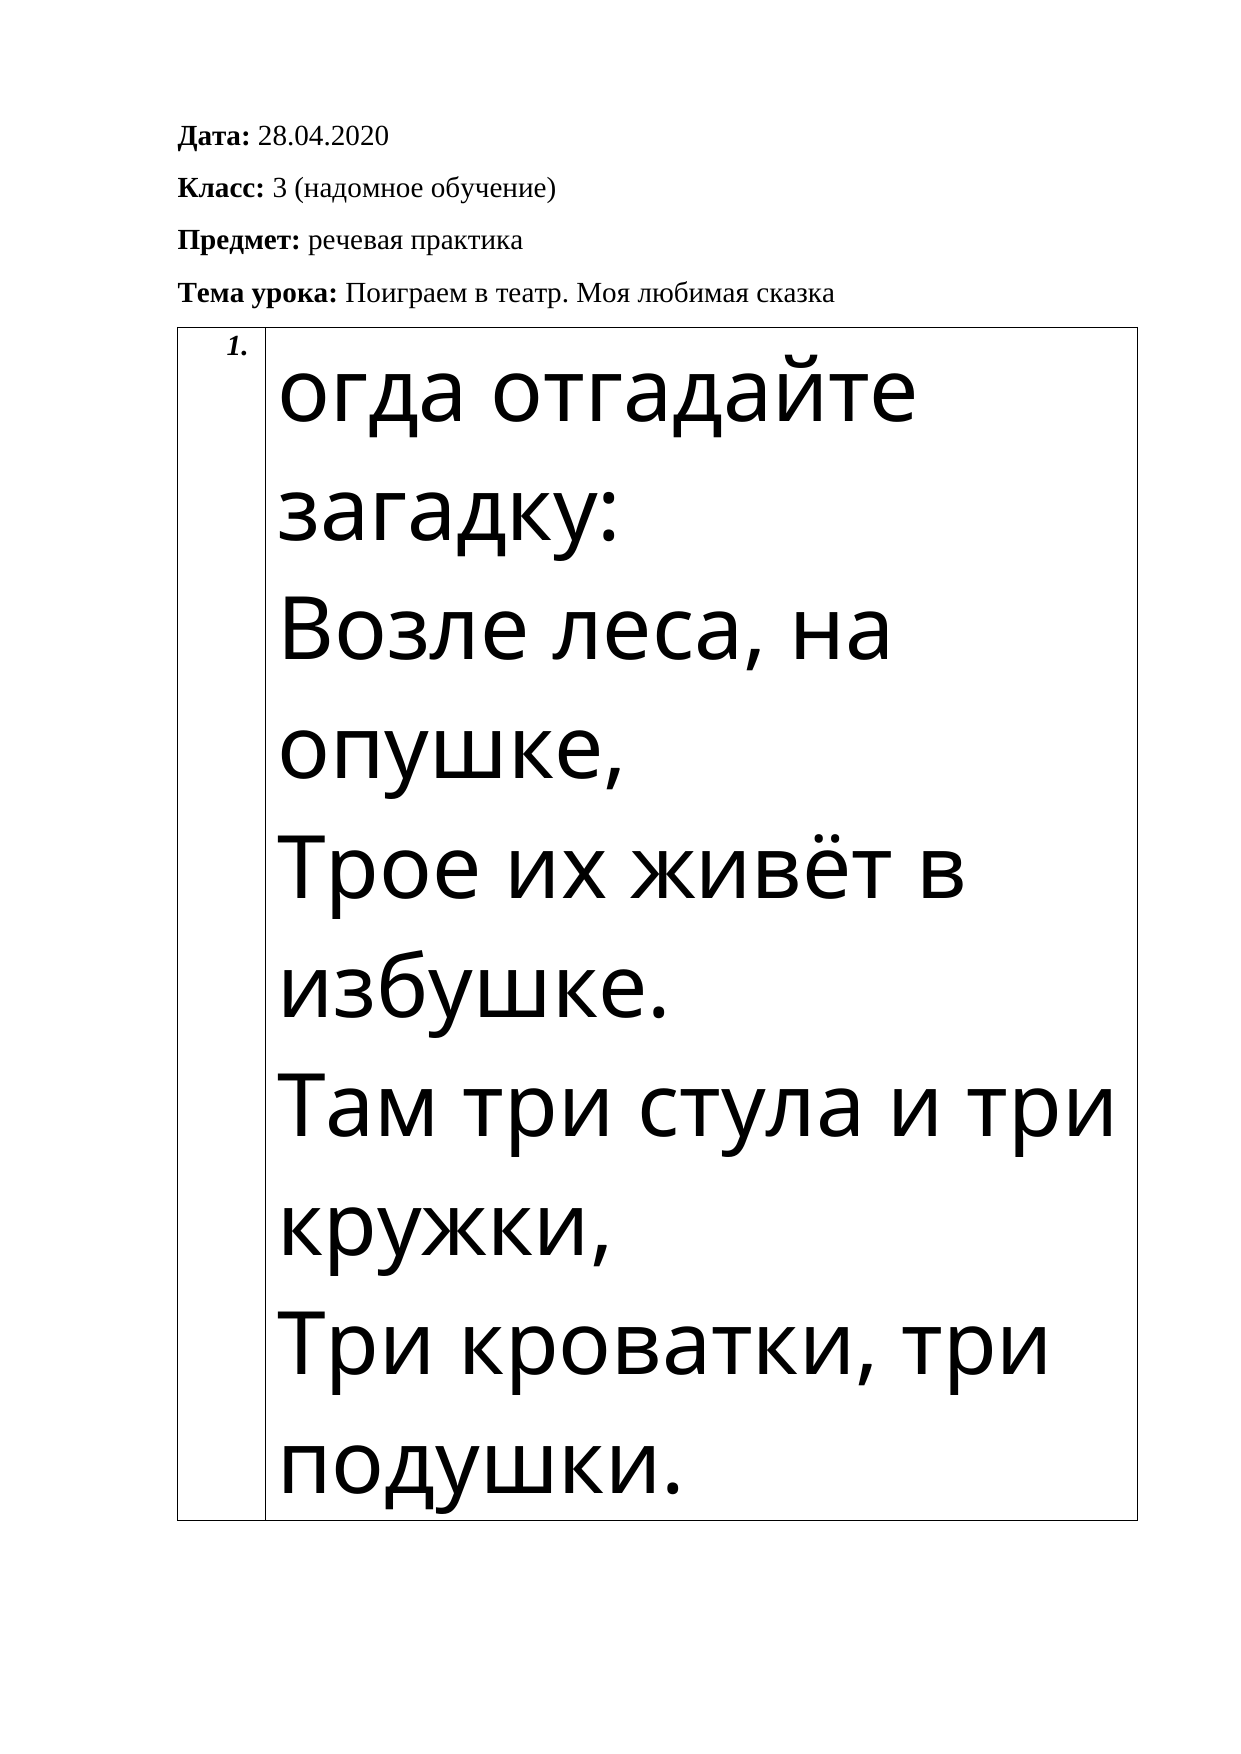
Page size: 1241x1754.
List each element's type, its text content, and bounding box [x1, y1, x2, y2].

table_header [178, 328, 265, 1519]
text Класс: 3 (надомное обучение) [177, 170, 1152, 204]
text Предмет: речевая практика [177, 222, 1152, 256]
text Дата: 28.04.2020 [177, 118, 1152, 152]
text Тема урока: Поиграем в театр. Моя любимая сказка [177, 275, 1152, 308]
